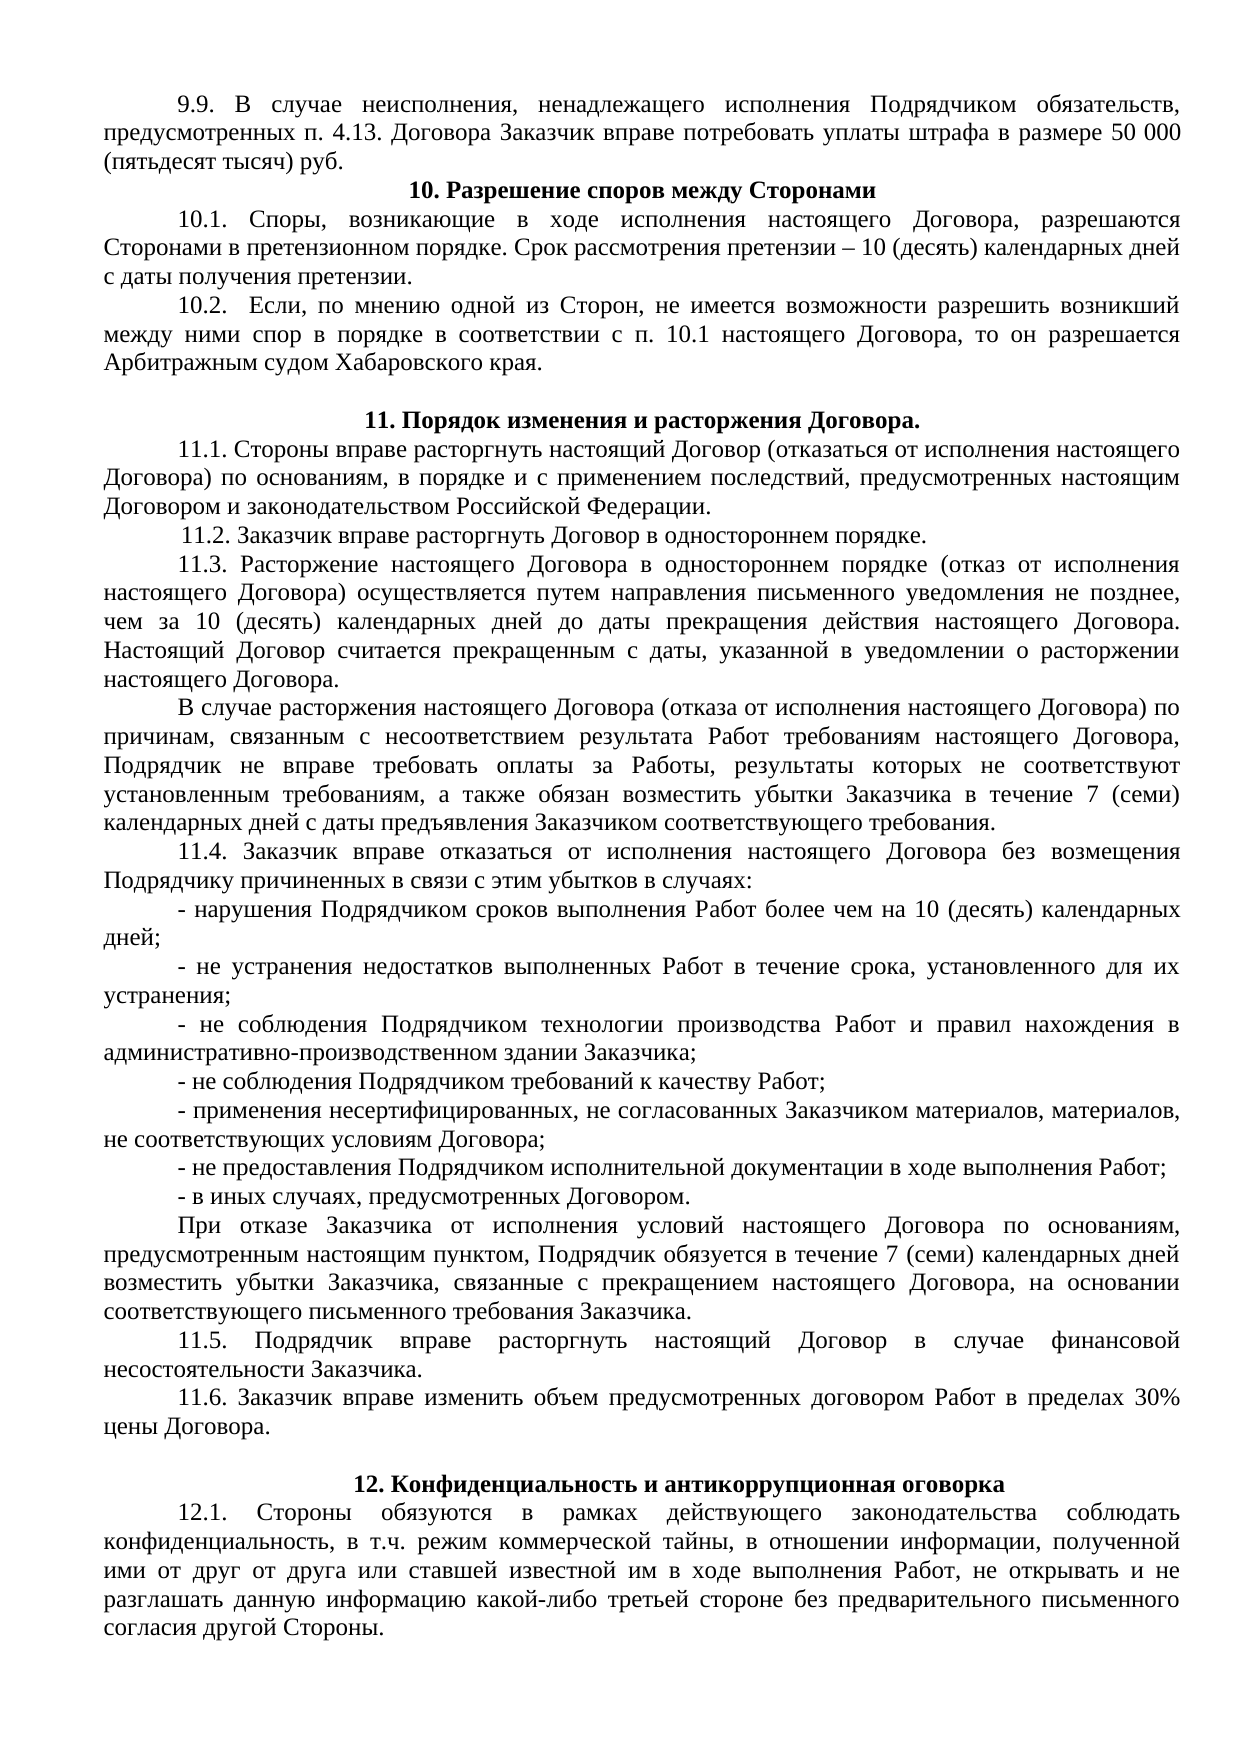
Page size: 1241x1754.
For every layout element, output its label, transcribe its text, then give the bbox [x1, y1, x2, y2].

text 11.6. Заказчик вправе изменить объем предусмотренных договором Работ в пределах 30% цены Договора. [103, 1382, 1181, 1440]
text - не предоставления Подрядчиком исполнительной документации в ходе выполнения Работ; [103, 1152, 1181, 1181]
text 10.2. Если, по мнению одной из Сторон, не имеется возможности разрешить возникший между ними спор в порядке в соответствии с п. 10.1 настоящего Договора, то он разрешается Арбитражным судом Хабаровского края. [103, 290, 1181, 376]
text 9.9. В случае неисполнения, ненадлежащего исполнения Подрядчиком обязательств, предусмотренных п. 4.13. Договора Заказчик вправе потребовать уплаты штрафа в размере 50 000 (пятьдесят тысяч) руб. [103, 89, 1181, 175]
text 11.5. Подрядчик вправе расторгнуть настоящий Договор в случае финансовой несостоятельности Заказчика. [103, 1325, 1181, 1382]
text - в иных случаях, предусмотренных Договором. [103, 1181, 1181, 1210]
text - не соблюдения Подрядчиком технологии производства Работ и правил нахождения в административно-производственном здании Заказчика; [103, 1009, 1181, 1066]
text При отказе Заказчика от исполнения условий настоящего Договора по основаниям, предусмотренным настоящим пунктом, Подрядчик обязуется в течение 7 (семи) календарных дней возместить убытки Заказчика, связанные с прекращением настоящего Договора, на основании соответствующего письменного требования Заказчика. [103, 1210, 1181, 1325]
text 11.4. Заказчик вправе отказаться от исполнения настоящего Договора без возмещения Подрядчику причиненных в связи с этим убытков в случаях: [103, 836, 1181, 894]
text 10.1. Споры, возникающие в ходе исполнения настоящего Договора, разрешаются Сторонами в претензионном порядке. Срок рассмотрения претензии – 10 (десять) календарных дней с даты получения претензии. [103, 204, 1181, 290]
text - не устранения недостатков выполненных Работ в течение срока, установленного для их устранения; [103, 951, 1181, 1009]
text 11.3. Расторжение настоящего Договора в одностороннем порядке (отказ от исполнения настоящего Договора) осуществляется путем направления письменного уведомления не позднее, чем за 10 (десять) календарных дней до даты прекращения действия настоящего Договора. Настоящий Договор считается прекращенным с даты, указанной в уведомлении о расторжении настоящего Договора. [103, 549, 1181, 692]
text - не соблюдения Подрядчиком требований к качеству Работ; [103, 1066, 1181, 1095]
text 12.1. Стороны обязуются в рамках действующего законодательства соблюдать конфиденциальность, в т.ч. режим коммерческой тайны, в отношении информации, полученной ими от друг от друга или ставшей известной им в ходе выполнения Работ, не открывать и не разглашать данную информацию какой-либо третьей стороне без предварительного письменного согласия другой Стороны. [103, 1497, 1181, 1641]
text 11. Порядок изменения и расторжения Договора. [103, 405, 1181, 434]
text - нарушения Подрядчиком сроков выполнения Работ более чем на 10 (десять) календарных дней; [103, 894, 1181, 951]
text - применения несертифицированных, не согласованных Заказчиком материалов, материалов, не соответствующих условиям Договора; [103, 1095, 1181, 1152]
text 11.2. Заказчик вправе расторгнуть Договор в одностороннем порядке. [103, 520, 1181, 549]
text В случае расторжения настоящего Договора (отказа от исполнения настоящего Договора) по причинам, связанным с несоответствием результата Работ требованиям настоящего Договора, Подрядчик не вправе требовать оплаты за Работы, результаты которых не соответствуют установленным требованиям, а также обязан возместить убытки Заказчика в течение 7 (семи) календарных дней с даты предъявления Заказчиком соответствующего требования. [103, 692, 1181, 836]
text 12. Конфиденциальность и антикоррупционная оговорка [103, 1469, 1181, 1497]
text 10. Разрешение споров между Сторонами [103, 175, 1181, 204]
text 11.1. Стороны вправе расторгнуть настоящий Договор (отказаться от исполнения настоящего Договора) по основаниям, в порядке и с применением последствий, предусмотренных настоящим Договором и законодательством Российской Федерации. [103, 434, 1181, 520]
